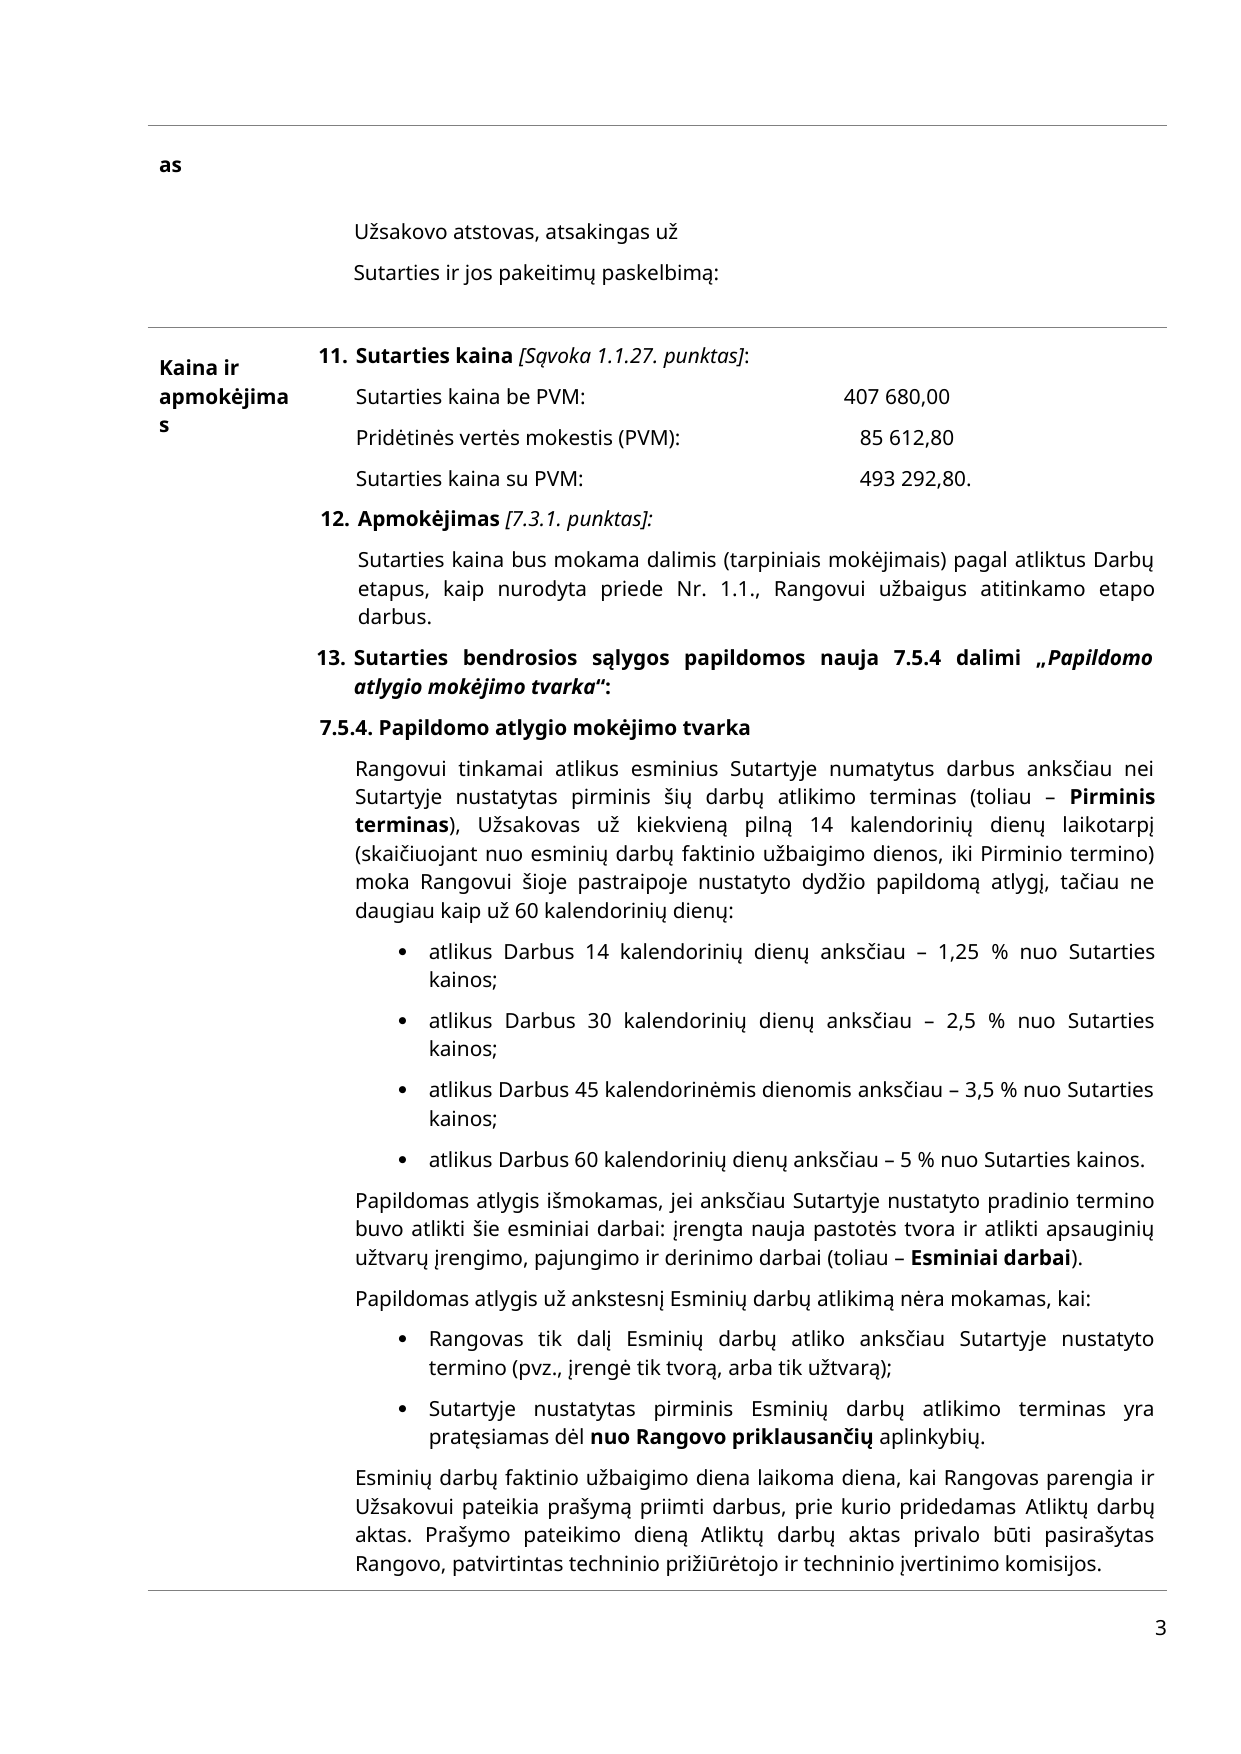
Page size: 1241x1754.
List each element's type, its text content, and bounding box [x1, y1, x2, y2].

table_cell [308, 328, 1167, 1589]
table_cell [308, 126, 1167, 327]
table_cell Darbų organizavimas [148, 126, 308, 327]
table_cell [148, 328, 308, 1589]
